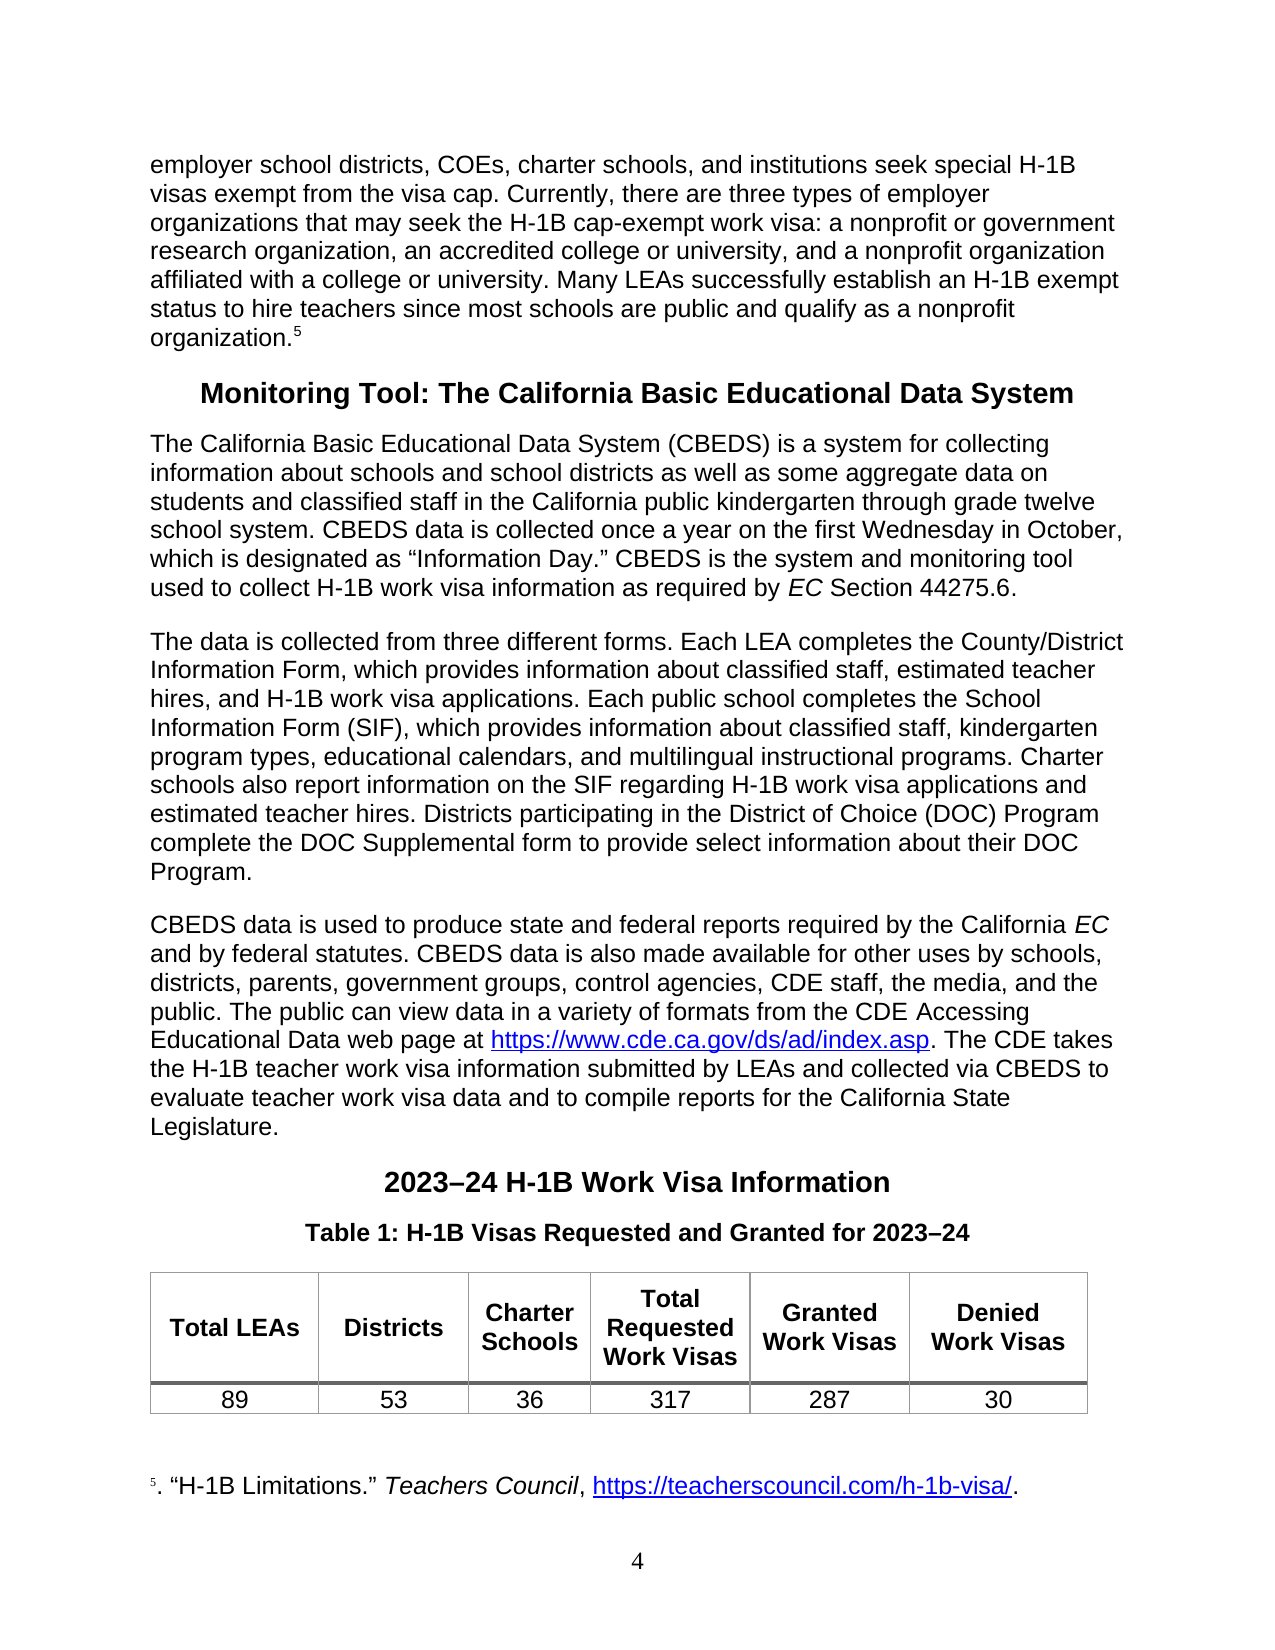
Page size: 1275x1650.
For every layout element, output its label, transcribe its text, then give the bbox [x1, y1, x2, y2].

table_header Total LEAs [151, 1273, 318, 1381]
text CBEDS data is used to produce state and federal reports required by the California EC and by federal statutes. CBEDS data is also made available for other uses by schools, districts, parents, government groups, control agencies, CDE staff, the media, and the public. The public can view data in a variety of formats from the CDE Accessing Educational Data web page at https://www.cde.ca.gov/ds/ad/index.asp. The CDE takes the H-1B teacher work visa information submitted by LEAs and collected via CBEDS to evaluate teacher work visa data and to compile reports for the California State Legislature. [150, 910, 1125, 1140]
table_cell 317 [591, 1385, 749, 1413]
text The data is collected from three different forms. Each LEA completes the County/District Information Form, which provides information about classified staff, estimated teacher hires, and H-1B work visa applications. Each public school completes the School Information Form (SIF), which provides information about classified staff, kindergarten program types, educational calendars, and multilingual instructional programs. Charter schools also report information on the SIF regarding H-1B work visa applications and estimated teacher hires. Districts participating in the District of Choice (DOC) Program complete the DOC Supplemental form to provide select information about their DOC Program. [150, 627, 1125, 885]
table_cell 30 [910, 1385, 1087, 1413]
text Table 1: H-1B Visas Requested and Granted for 2023–24 [150, 1218, 1125, 1247]
table_cell 287 [751, 1385, 909, 1413]
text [150, 150, 1125, 351]
subtitle Monitoring Tool: The California Basic Educational Data System [150, 376, 1125, 410]
table_header Districts [319, 1273, 468, 1381]
table_header Total Requested Work Visas [591, 1273, 749, 1381]
text The California Basic Educational Data System (CBEDS) is a system for collecting information about schools and school districts as well as some aggregate data on students and classified staff in the California public kindergarten through grade twelve school system. CBEDS data is collected once a year on the first Wednesday in October, which is designated as “Information Day.” CBEDS is the system and monitoring tool used to collect H-1B work visa information as required by EC Section 44275.6. [150, 429, 1125, 602]
table_header Granted Work Visas [751, 1273, 909, 1381]
table_header Denied Work Visas [910, 1273, 1087, 1381]
table_header Charter Schools [469, 1273, 590, 1381]
table_cell 36 [469, 1385, 590, 1413]
table_cell 53 [319, 1385, 468, 1413]
table_cell 89 [151, 1385, 318, 1413]
subtitle 2023–24 H-1B Work Visa Information [150, 1165, 1125, 1199]
